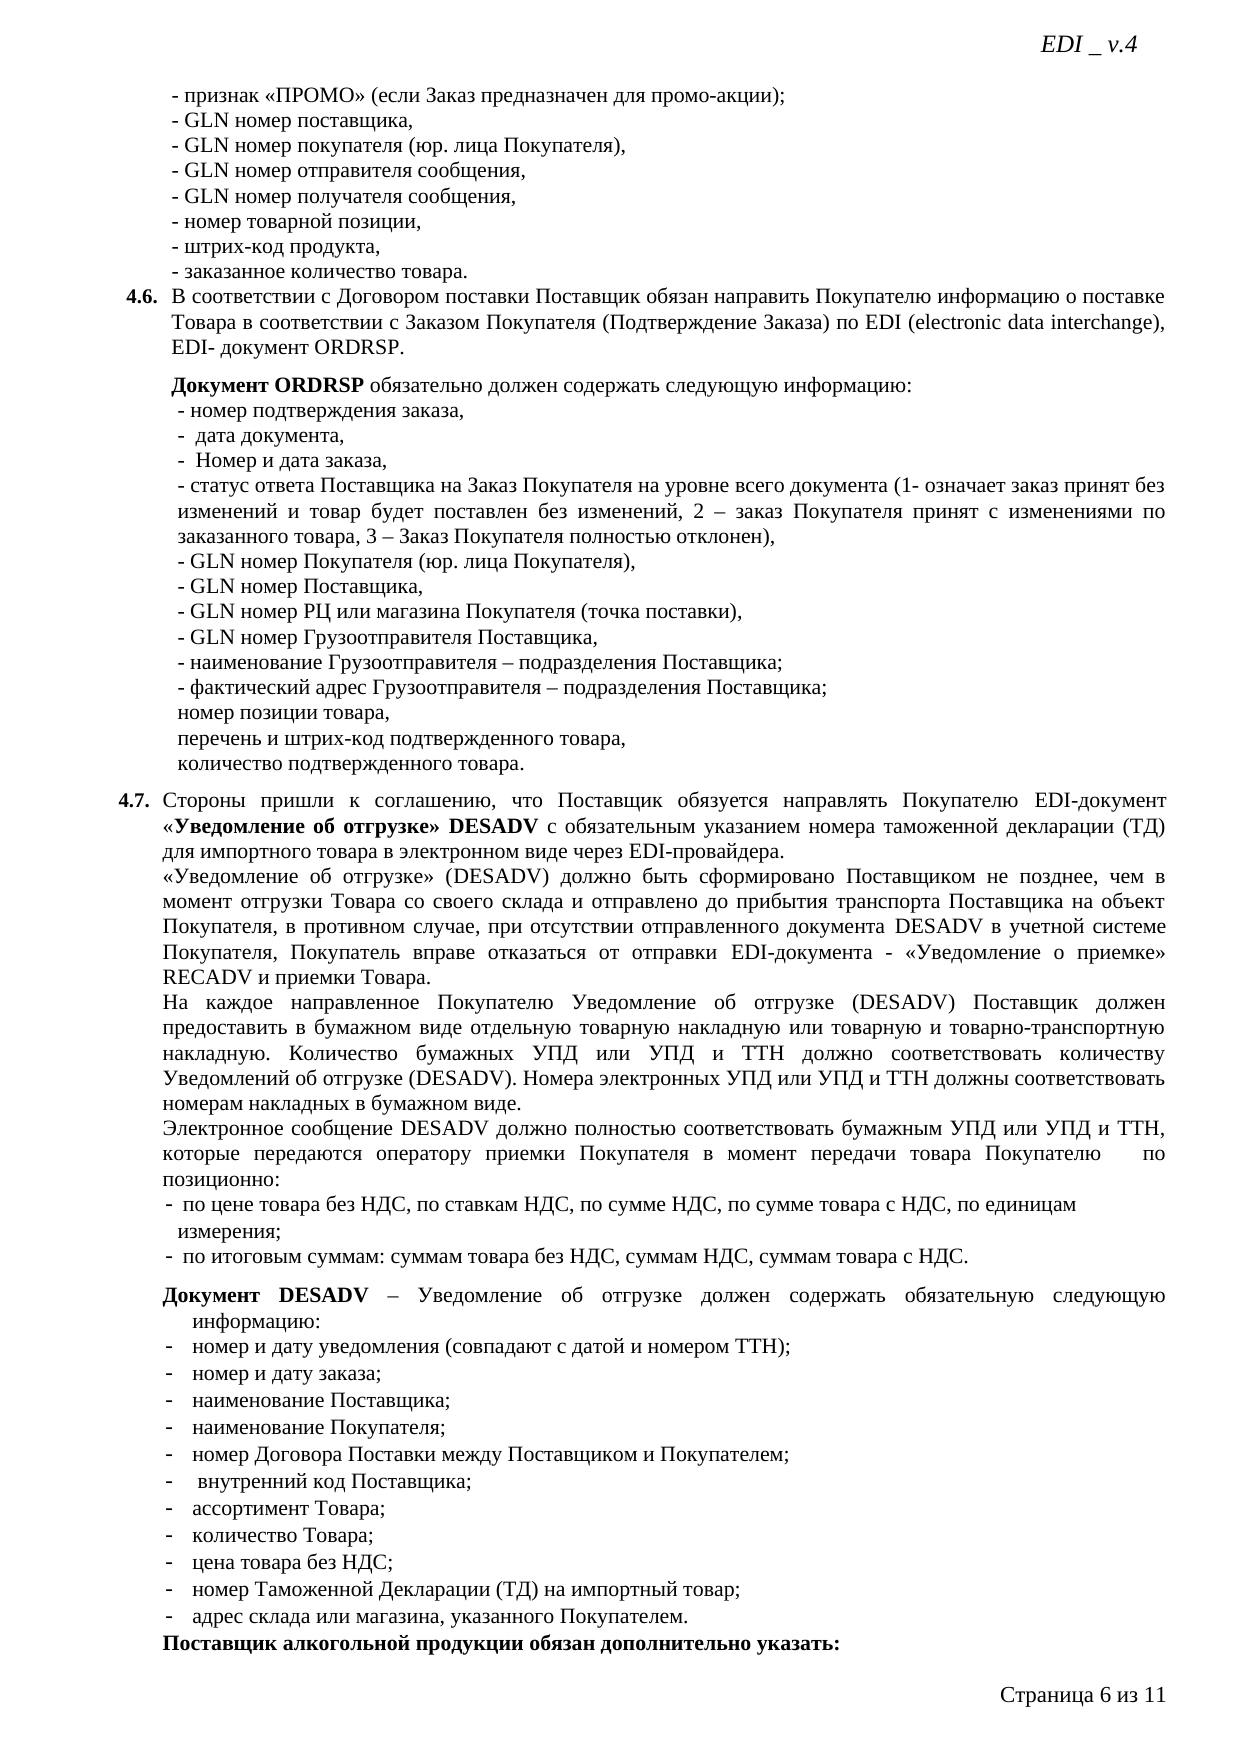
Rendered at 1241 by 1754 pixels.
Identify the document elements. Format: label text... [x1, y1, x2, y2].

list - GLN номер покупателя (юр. лица Покупателя), [171, 132, 1167, 157]
list - признак «ПРОМО» (если Заказ предназначен для промо-акции); [171, 82, 1167, 107]
text - наименование Грузоотправителя – подразделения Поставщика; [89, 649, 1167, 674]
list - заказанное количество товара. [171, 258, 1167, 283]
list номер и дату уведомления (совпадают с датой и номером ТТН); [162, 1333, 1167, 1360]
list адрес склада или магазина, указанного Покупателем. [162, 1603, 1167, 1630]
list номер и дату заказа; [162, 1360, 1167, 1387]
list Документ ORDRSР обязательно должен содержать следующую информацию: [171, 372, 1167, 397]
list - GLN номер отправителя сообщения, [171, 157, 1167, 183]
list - GLN номер получателя сообщения, [171, 183, 1167, 208]
text количество подтвержденного товара. [89, 750, 1167, 775]
list Стороны пришли к соглашению, что Поставщик обязуется направлять Покупателю EDI-документ «Уведомление об отгрузке» DESADV с обязательным указанием номера таможенной декларации (ТД) для импортного товара в электронном виде через EDI-провайдера. [118, 787, 1167, 863]
list - штрих-код продукта, [171, 233, 1167, 258]
text - статус ответа Поставщика на Заказ Покупателя на уровне всего документа (1- означает заказ принят без изменений и товар будет поставлен без изменений, 2 – заказ Покупателя принят с изменениями по заказанного товара, 3 – Заказ Покупателя полностью отклонен), [177, 472, 1167, 548]
text - GLN номер РЦ или магазина Покупателя (точка поставки), [89, 598, 1167, 624]
list - номер товарной позиции, [171, 208, 1167, 233]
text - GLN номер Покупателя (юр. лица Покупателя), [89, 548, 1167, 573]
text - фактический адрес Грузоотправителя – подразделения Поставщика; [89, 674, 1167, 699]
text - GLN номер Грузоотправителя Поставщика, [89, 624, 1167, 649]
text - номер подтверждения заказа, [89, 397, 1167, 422]
text Электронное сообщение DESADV должно полностью соответствовать бумажным УПД или УПД и ТТН, которые передаются оператору приемки Покупателя в момент передачи товара Покупателю по позиционно: [162, 1115, 1167, 1191]
list цена товара без НДС; [162, 1549, 1167, 1576]
list по итоговым суммам: суммам товара без НДС, суммам НДС, суммам товара с НДС. [162, 1243, 1167, 1270]
list наименование Поставщика; [162, 1387, 1167, 1414]
text Поставщик алкогольной продукции обязан дополнительно указать: [162, 1630, 1167, 1655]
list ассортимент Товара; [162, 1495, 1167, 1522]
list внутренний код Поставщика; [162, 1468, 1167, 1495]
list В соответствии с Договором поставки Поставщик обязан направить Покупателю информацию о поставке Товара в соответствии с Заказом Покупателя (Подтверждение Заказа) по EDI (electronic data interchange), EDI- документ ORDRSР. [126, 283, 1167, 359]
list номер Таможенной Декларации (ТД) на импортный товар; [162, 1576, 1167, 1603]
list - GLN номер поставщика, [171, 107, 1167, 132]
text - дата документа, [89, 422, 1167, 447]
list количество Товара; [162, 1522, 1167, 1549]
text номер позиции товара, [89, 699, 1167, 724]
text - Номер и дата заказа, [89, 447, 1167, 472]
text перечень и штрих-код подтвержденного товара, [89, 724, 1167, 750]
text - GLN номер Поставщика, [89, 573, 1167, 598]
text Документ DESADV – Уведомление об отгрузке должен содержать обязательную следующую информацию: [162, 1282, 1167, 1333]
list На каждое направленное Покупателю Уведомление об отгрузке (DESADV) Поставщик должен предоставить в бумажном виде отдельную товарную накладную или товарную и товарно-транспортную накладную. Количество бумажных УПД или УПД и ТТН должно соответствовать количеству Уведомлений об отгрузке (DESADV). Номера электронных УПД или УПД и ТТН должны соответствовать номерам накладных в бумажном виде. [162, 989, 1167, 1115]
list номер Договора Поставки между Поставщиком и Покупателем; [162, 1441, 1167, 1468]
list по цене товара без НДС, по ставкам НДС, по сумме НДС, по сумме товара с НДС, по единицам измерения; [162, 1191, 1167, 1243]
list наименование Покупателя; [162, 1414, 1167, 1441]
list «Уведомление об отгрузке» (DESADV) должно быть сформировано Поставщиком не позднее, чем в момент отгрузки Товара со своего склада и отправлено до прибытия транспорта Поставщика на объект Покупателя, в противном случае, при отсутствии отправленного документа DESADV в учетной системе Покупателя, Покупатель вправе отказаться от отправки EDI-документа - «Уведомление о приемке» RECADV и приемки Товара. [162, 863, 1167, 989]
